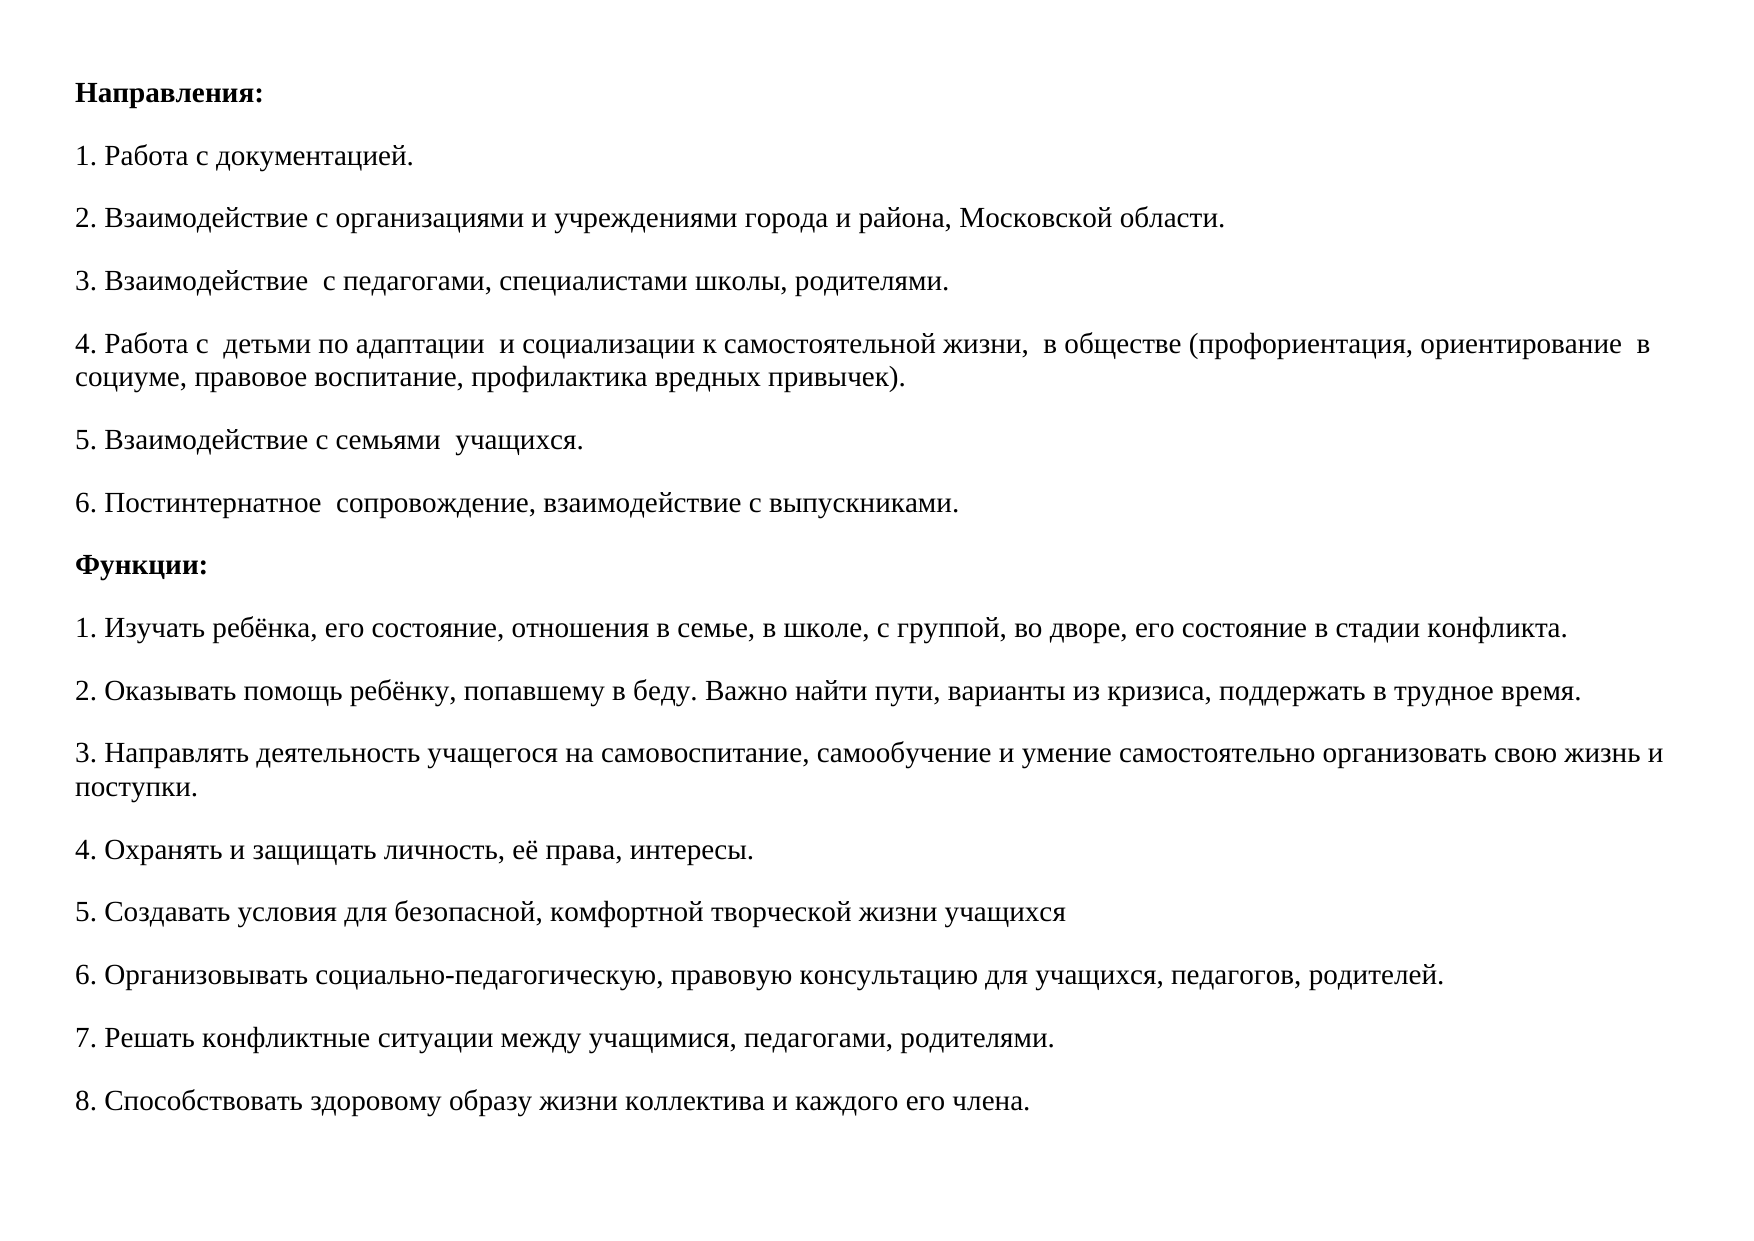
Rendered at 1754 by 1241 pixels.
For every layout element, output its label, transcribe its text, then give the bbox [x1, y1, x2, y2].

text 7. Решать конфликтные ситуации между учащимися, педагогами, родителями. [75, 1020, 1679, 1053]
text 6. Постинтернатное сопровождение, взаимодействие с выпускниками. [75, 485, 1679, 518]
text 2. Взаимодействие с организациями и учреждениями города и района, Московской области. [75, 200, 1679, 234]
text 5. Взаимодействие с семьями учащихся. [75, 422, 1679, 456]
text 8. Способствовать здоровому образу жизни коллектива и каждого его члена. [75, 1083, 1679, 1116]
text 4. Охранять и защищать личность, её права, интересы. [75, 832, 1679, 865]
text 3. Направлять деятельность учащегося на самовоспитание, самообучение и умение самостоятельно организовать свою жизнь и поступки. [75, 736, 1679, 803]
text 1. Изучать ребёнка, его состояние, отношения в семье, в школе, с группой, во дворе, его состояние в стадии конфликта. [75, 610, 1679, 644]
text 2. Оказывать помощь ребёнку, попавшему в беду. Важно найти пути, варианты из кризиса, поддержать в трудное время. [75, 673, 1679, 706]
text 5. Создавать условия для безопасной, комфортной творческой жизни учащихся [75, 894, 1679, 928]
text Направления: [75, 75, 1679, 108]
text 4. Работа с детьми по адаптации и социализации к самостоятельной жизни, в обществе (профориентация, ориентирование в социуме, правовое воспитание, профилактика вредных привычек). [75, 326, 1679, 393]
text 1. Работа с документацией. [75, 138, 1679, 171]
text 6. Организовывать социально-педагогическую, правовую консультацию для учащихся, педагогов, родителей. [75, 957, 1679, 991]
text 3. Взаимодействие с педагогами, специалистами школы, родителями. [75, 263, 1679, 297]
text Функции: [75, 547, 1679, 581]
